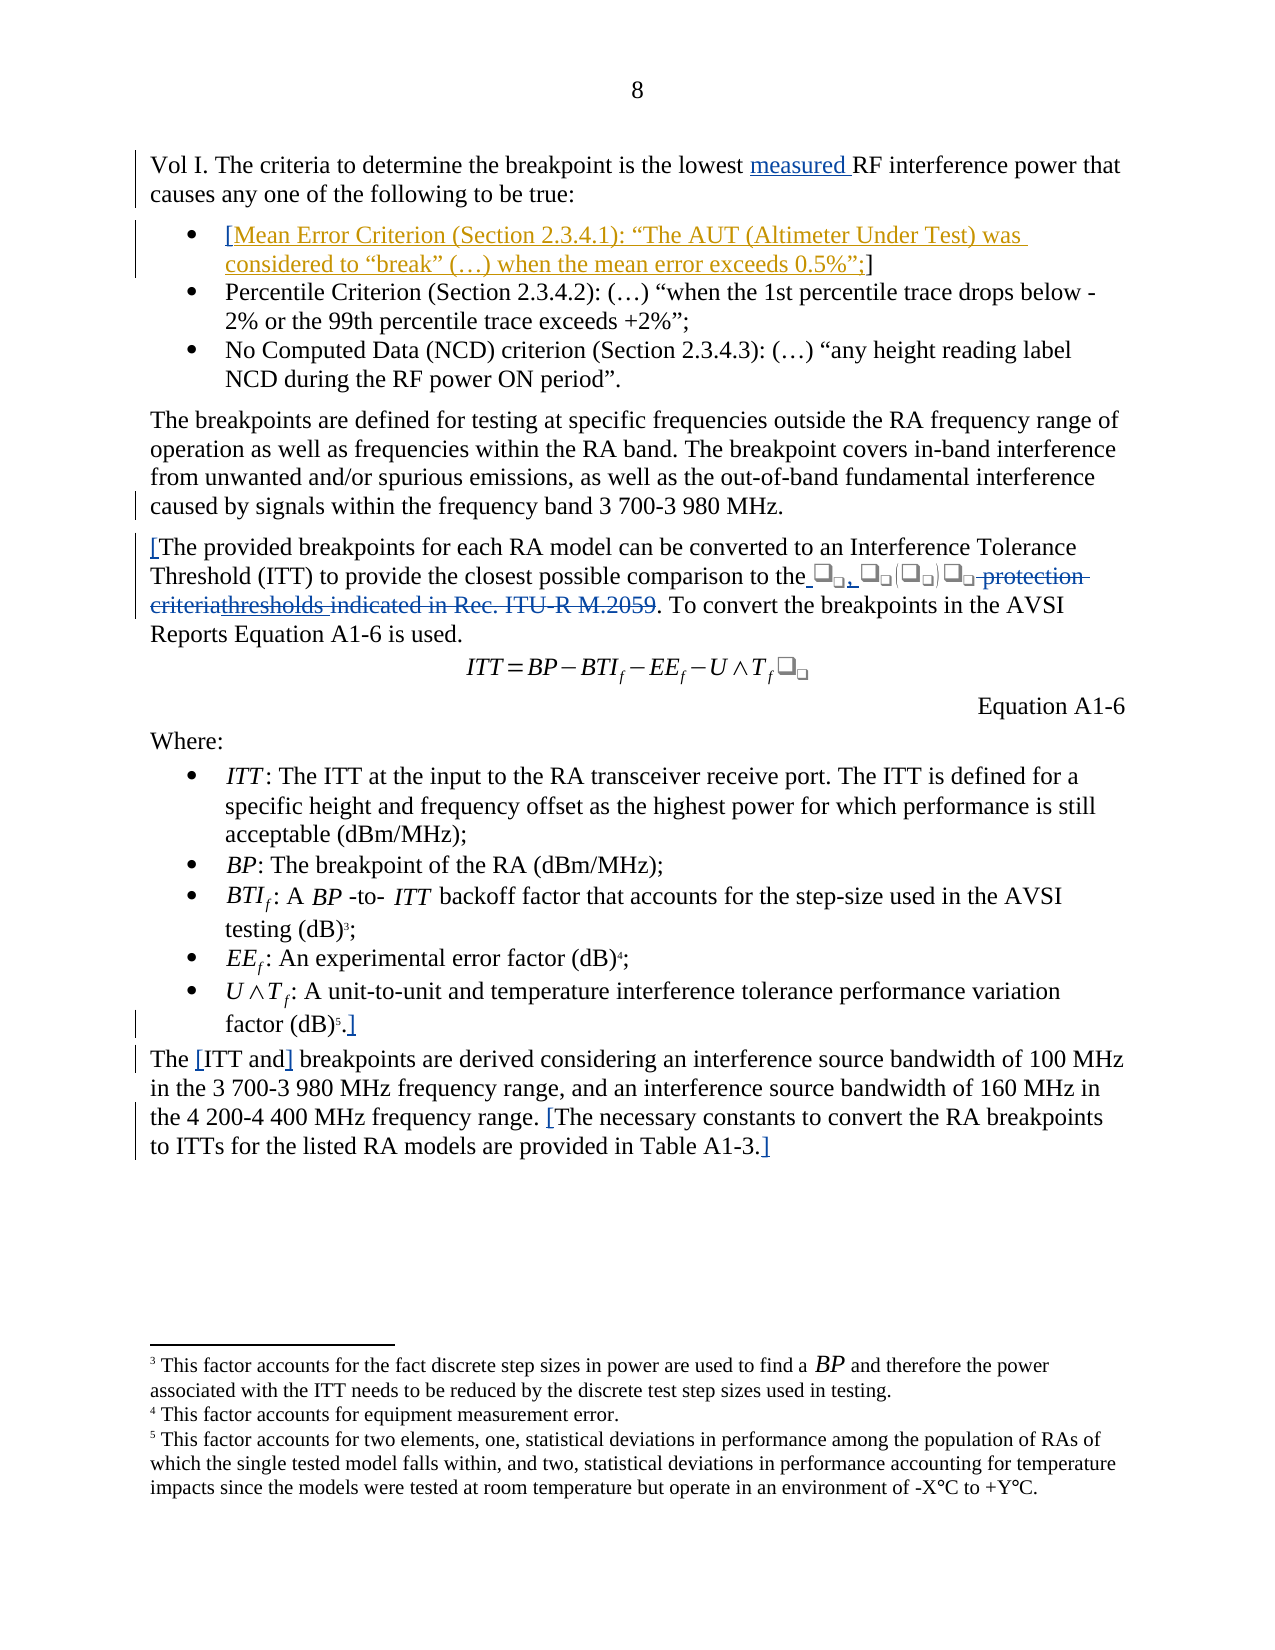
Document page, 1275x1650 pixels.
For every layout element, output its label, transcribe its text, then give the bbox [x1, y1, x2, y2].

list Percentile Criterion (Section 2.3.4.2): (…) “when the 1st percentile trace drops below -2% or the 99th percentile trace exceeds +2%”; [187, 277, 1125, 335]
list : A unit-to-unit and temperature interference tolerance performance variation factor (dB). [187, 976, 1125, 1038]
text The breakpoints are defined for testing at specific frequencies outside the RA frequency range of operation as well as frequencies within the RA band. The breakpoint covers in-band interference from unwanted and/or spurious emissions, as well as the out-of-band fundamental interference caused by signals within the frequency band 3 700-3 980 MHz. [150, 405, 1125, 520]
list ] [187, 220, 1125, 277]
text Equation A1-6 [150, 691, 1125, 720]
list : The ITT at the input to the RA transceiver receive port. The ITT is defined for a specific height and frequency offset as the highest power for which performance is still acceptable (dBm/MHz); [187, 761, 1125, 850]
text The ITT and breakpoints are derived considering an interference source bandwidth of 100 MHz in the 3 700-3 980 MHz frequency range, and an interference source bandwidth of 160 MHz in the 4 200-4 400 MHz frequency range. The necessary constants to convert the RA breakpoints to ITTs for the listed RA models are provided in Table A1-3. [150, 1044, 1125, 1159]
list No Computed Data (NCD) criterion (Section 2.3.4.3): (…) “any height reading label NCD during the RF power ON period”. [187, 335, 1125, 392]
list : An experimental error factor (dB); [187, 943, 1125, 976]
list : A -to- backoff factor that accounts for the step-size used in the AVSI testing (dB); [187, 881, 1125, 943]
list : The breakpoint of the RA (dBm/MHz); [187, 850, 1125, 881]
text Where: [150, 726, 1125, 755]
text The provided breakpoints for each RA model can be converted to an Interference Tolerance Threshold (ITT) to provide the closest possible comparison to the. To convert the breakpoints in the AVSI Reports Equation A1-6 is used. [150, 532, 1125, 647]
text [150, 150, 1125, 207]
